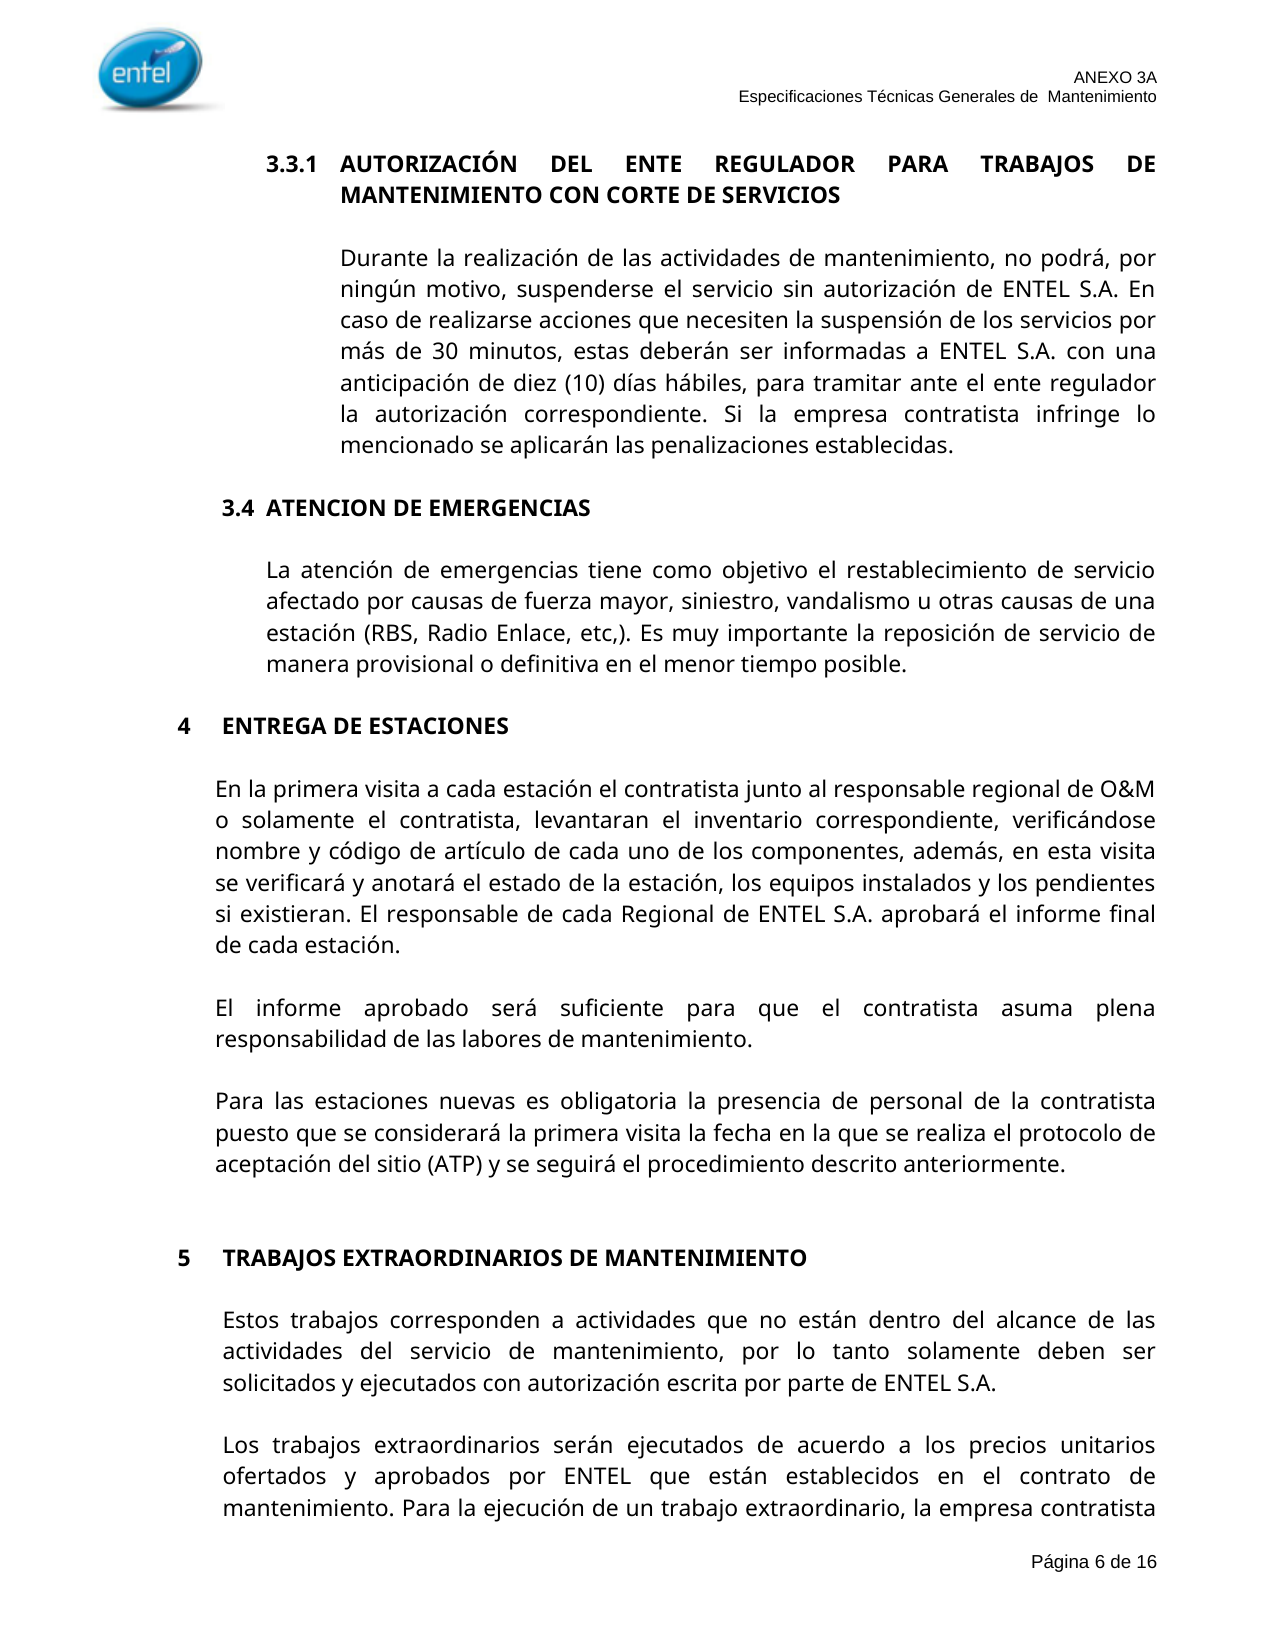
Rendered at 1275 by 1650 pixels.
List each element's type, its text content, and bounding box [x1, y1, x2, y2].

text Durante la realización de las actividades de mantenimiento, no podrá, por ningún motivo, suspenderse el servicio sin autorización de ENTEL S.A. En caso de realizarse acciones que necesiten la suspensión de los servicios por más de 30 minutos, estas deberán ser informadas a ENTEL S.A. con una anticipación de diez (10) días hábiles, para tramitar ante el ente regulador la autorización correspondiente. Si la empresa contratista infringe lo mencionado se aplicarán las penalizaciones establecidas. [340, 241, 1157, 460]
subtitle ATENCION DE EMERGENCIAS [222, 491, 1157, 523]
subtitle ENTREGA DE ESTACIONES [177, 710, 1157, 741]
subtitle AUTORIZACIÓN DEL ENTE REGULADOR PARA TRABAJOS DE MANTENIMIENTO CON CORTE DE SERVICIOS [266, 148, 1157, 210]
picture [82, 21, 225, 119]
subtitle TRABAJOS EXTRAORDINARIOS DE MANTENIMIENTO [177, 1241, 1157, 1273]
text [222, 1429, 1157, 1523]
text En la primera visita a cada estación el contratista junto al responsable regional de O&M o solamente el contratista, levantaran el inventario correspondiente, verificándose nombre y código de artículo de cada uno de los componentes, además, en esta visita se verificará y anotará el estado de la estación, los equipos instalados y los pendientes si existieran. El responsable de cada Regional de ENTEL S.A. aprobará el informe final de cada estación. [215, 773, 1157, 960]
text Estos trabajos corresponden a actividades que no están dentro del alcance de las actividades del servicio de mantenimiento, por lo tanto solamente deben ser solicitados y ejecutados con autorización escrita por parte de ENTEL S.A. [222, 1304, 1157, 1398]
text La atención de emergencias tiene como objetivo el restablecimiento de servicio afectado por causas de fuerza mayor, siniestro, vandalismo u otras causas de una estación (RBS, Radio Enlace, etc,). Es muy importante la reposición de servicio de manera provisional o definitiva en el menor tiempo posible. [266, 554, 1157, 679]
text Para las estaciones nuevas es obligatoria la presencia de personal de la contratista puesto que se considerará la primera visita la fecha en la que se realiza el protocolo de aceptación del sitio (ATP) y se seguirá el procedimiento descrito anteriormente. [215, 1085, 1157, 1179]
text El informe aprobado será suficiente para que el contratista asuma plena responsabilidad de las labores de mantenimiento. [215, 991, 1157, 1054]
